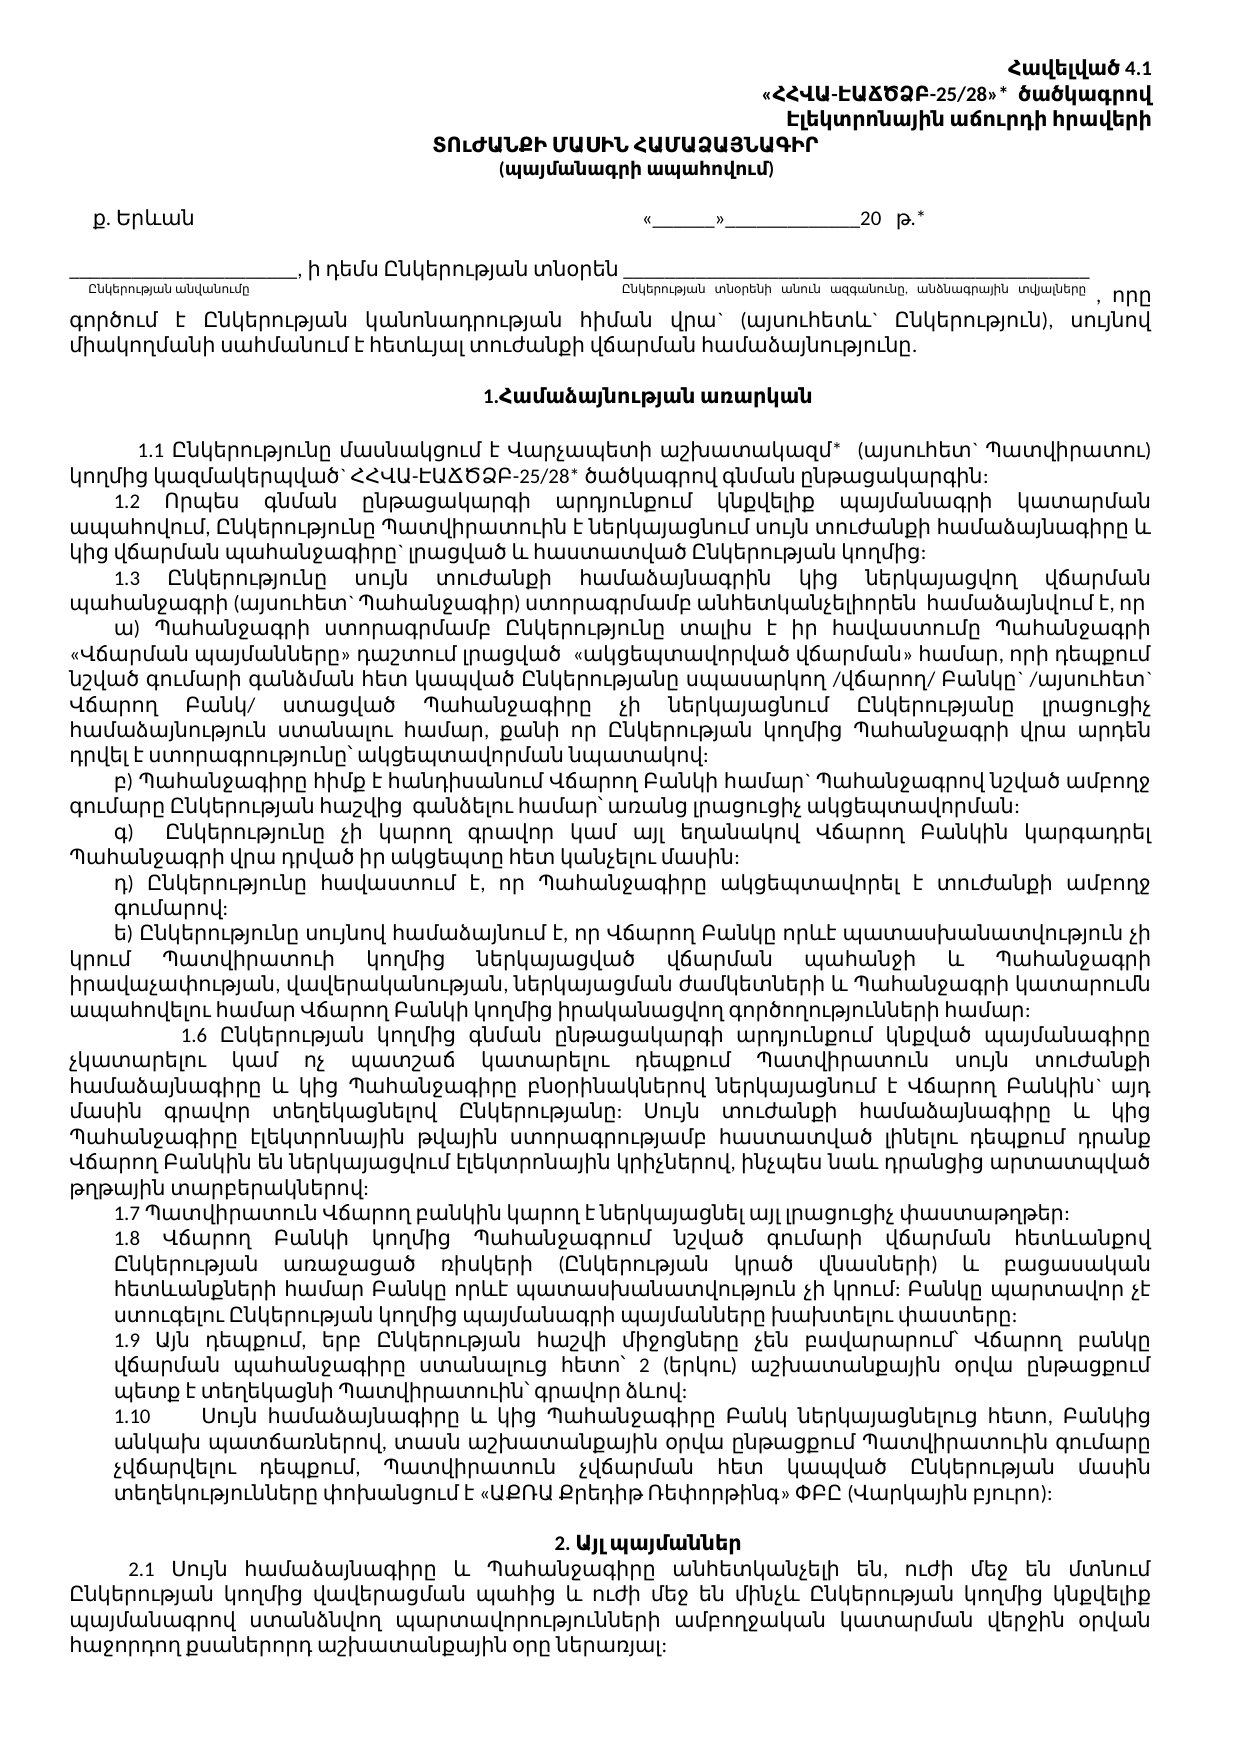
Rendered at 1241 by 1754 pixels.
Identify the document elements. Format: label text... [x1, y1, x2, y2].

text 1.6 Ընկերության կողմից գնման ընթացակարգի արդյունքում կնքված պայմանագիրը չկատարելու կամ ոչ պատշաճ կատարելու դեպքում Պատվիրատուն սույն տուժանքի համաձայնագիրը և կից Պահանջագիրը բնօրինակներով ներկայացնում է Վճարող Բանկին` այդ մասին գրավոր տեղեկացնելով Ընկերությանը: Սույն տուժանքի համաձայնագիրը և կից Պահանջագիրը էլեկտրոնային թվային ստորագրությամբ հաստատված լինելու դեպքում դրանք Վճարող Բանկին են ներկայացվում էլեկտրոնային կրիչներով, ինչպես նաև դրանցից արտատպված թղթային տարբերակներով: [69, 1022, 1152, 1200]
text 1.Համաձայնության առարկան [144, 383, 1152, 409]
text (պայմանագրի ապահովում) [69, 157, 1152, 180]
text դ) Ընկերությունը հավաստում է, որ Պահանջագիրը ակցեպտավորել է տուժանքի ամբողջ գումարով: [113, 870, 1152, 921]
text բ) Պահանջագիրը հիմք է հանդիսանում Վճարող Բանկի համար` Պահանջագրով նշված ամբողջ գումարը Ընկերության հաշվից գանձելու համար՝ առանց լրացուցիչ ակցեպտավորման: [69, 768, 1152, 819]
text ա) Պահանջագրի ստորագրմամբ Ընկերությունը տալիս է իր հավաստումը Պահանջագրի «Վճարման պայմանները» դաշտում լրացված «ակցեպտավորված վճարման» համար, որի դեպքում նշված գումարի գանձման հետ կապված Ընկերությանը սպասարկող /վճարող/ Բանկը` /այսուհետ` Վճարող Բանկ/ ստացված Պահանջագիրը չի ներկայացնում Ընկերությանը լրացուցիչ համաձայնություն ստանալու համար, քանի որ Ընկերության կողմից Պահանջագրի վրա արդեն դրվել է ստորագրությունը՝ ակցեպտավորման նպատակով: [69, 616, 1152, 768]
text 1.2 Որպես գնման ընթացակարգի արդյունքում կնքվելիք պայմանագրի կատարման ապահովում, Ընկերությունը Պատվիրատուին է ներկայացնում սույն տուժանքի համաձայնագիրը և կից վճարման պահանջագիրը` լրացված և հաստատված Ընկերության կողմից: [69, 488, 1152, 565]
text ք. Երևան «______»_____________20 թ.* [69, 206, 1152, 231]
text 1.3 Ընկերությունը սույն տուժանքի համաձայնագրին կից ներկայացվող վճարման պահանջագրի (այսուհետ` Պահանջագիր) ստորագրմամբ անհետկանչելիորեն համաձայնվում է, որ [69, 565, 1152, 616]
text 2. Այլ պայմաններ [144, 1531, 1152, 1556]
text 1.10 Սույն համաձայնագիրը և կից Պահանջագիրը Բանկ ներկայացնելուց հետո, Բանկից անկախ պատճառներով, տասն աշխատանքային օրվա ընթացքում Պատվիրատուին գումարը չվճարվելու դեպքում, Պատվիրատուն չվճարման հետ կապված Ընկերության մասին տեղեկությունները փոխանցում է «ԱՔՌԱ Քրեդիթ Ռեփորթինգ» ՓԲԸ (Վարկային բյուրո): [113, 1403, 1152, 1505]
text ե) Ընկերությունը սույնով համաձայնում է, որ Վճարող Բանկը որևէ պատասխանատվություն չի կրում Պատվիրատուի կողմից ներկայացված վճարման պահանջի և Պահանջագրի իրավաչափության, վավերականության, ներկայացման ժամկետների և Պահանջագրի կատարումն ապահովելու համար Վճարող Բանկի կողմից իրականացվող գործողությունների համար: [69, 921, 1152, 1022]
text ______________________, ի դեմս Ընկերության տնօրեն _____________________________________________ [69, 256, 1152, 282]
text 1.7 Պատվիրատուն Վճարող բանկին կարող է ներկայացնել այլ լրացուցիչ փաստաթղթեր: [113, 1200, 1152, 1226]
text «ՀՀՎԱ-ԷԱՃԾՁԲ-25/28»* ծածկագրով [69, 81, 1152, 106]
text Էլեկտրոնային աճուրդի հրավերի [69, 106, 1152, 132]
text Ընկերության անվանումը Ընկերության տնօրենի անուն ազգանունը, անձնագրային տվյալները , որը գործում է Ընկերության կանոնադրության հիման վրա` (այսուհետև` Ընկերություն), սույնով միակողմանի սահմանում է հետևյալ տուժանքի վճարման համաձայնությունը. [69, 282, 1152, 358]
text Հավելված 4.1 [69, 56, 1152, 81]
text 1.8 Վճարող Բանկի կողմից Պահանջագրում նշված գումարի վճարման հետևանքով Ընկերության առաջացած ռիսկերի (Ընկերության կրած վնասների) և բացասական հետևանքների համար Բանկը որևէ պատասխանատվություն չի կրում: Բանկը պարտավոր չէ ստուգելու Ընկերության կողմից պայմանագրի պայմանները խախտելու փաստերը: [113, 1226, 1152, 1327]
text ՏՈւԺԱՆՔԻ ՄԱՍԻՆ ՀԱՄԱՁԱՅՆԱԳԻՐ [69, 132, 1152, 157]
text 1.1 Ընկերությունը մասնակցում է Վարչապետի աշխատակազմ* (այսուհետ` Պատվիրատու) կողմից կազմակերպված` ՀՀՎԱ-ԷԱՃԾՁԲ-25/28* ծածկագրով գնման ընթացակարգին: [69, 438, 1152, 488]
text 1.9 Այն դեպքում, երբ Ընկերության հաշվի միջոցները չեն բավարարում՝ Վճարող բանկը վճարման պահանջագիրը ստանալուց հետո՝ 2 (երկու) աշխատանքային օրվա ընթացքում պետք է տեղեկացնի Պատվիրատուին՝ գրավոր ձևով: [113, 1327, 1152, 1403]
text գ) Ընկերությունը չի կարող գրավոր կամ այլ եղանակով Վճարող Բանկին կարգադրել Պահանջագրի վրա դրված իր ակցեպտը հետ կանչելու մասին: [69, 819, 1152, 870]
text 2.1 Սույն համաձայնագիրը և Պահանջագիրը անհետկանչելի են, ուժի մեջ են մտնում Ընկերության կողմից վավերացման պահից և ուժի մեջ են մինչև Ընկերության կողմից կնքվելիք պայմանագրով ստանձնվող պարտավորությունների ամբողջական կատարման վերջին օրվան հաջորդող քսաներորդ աշխատանքային օրը ներառյալ: [69, 1556, 1152, 1658]
